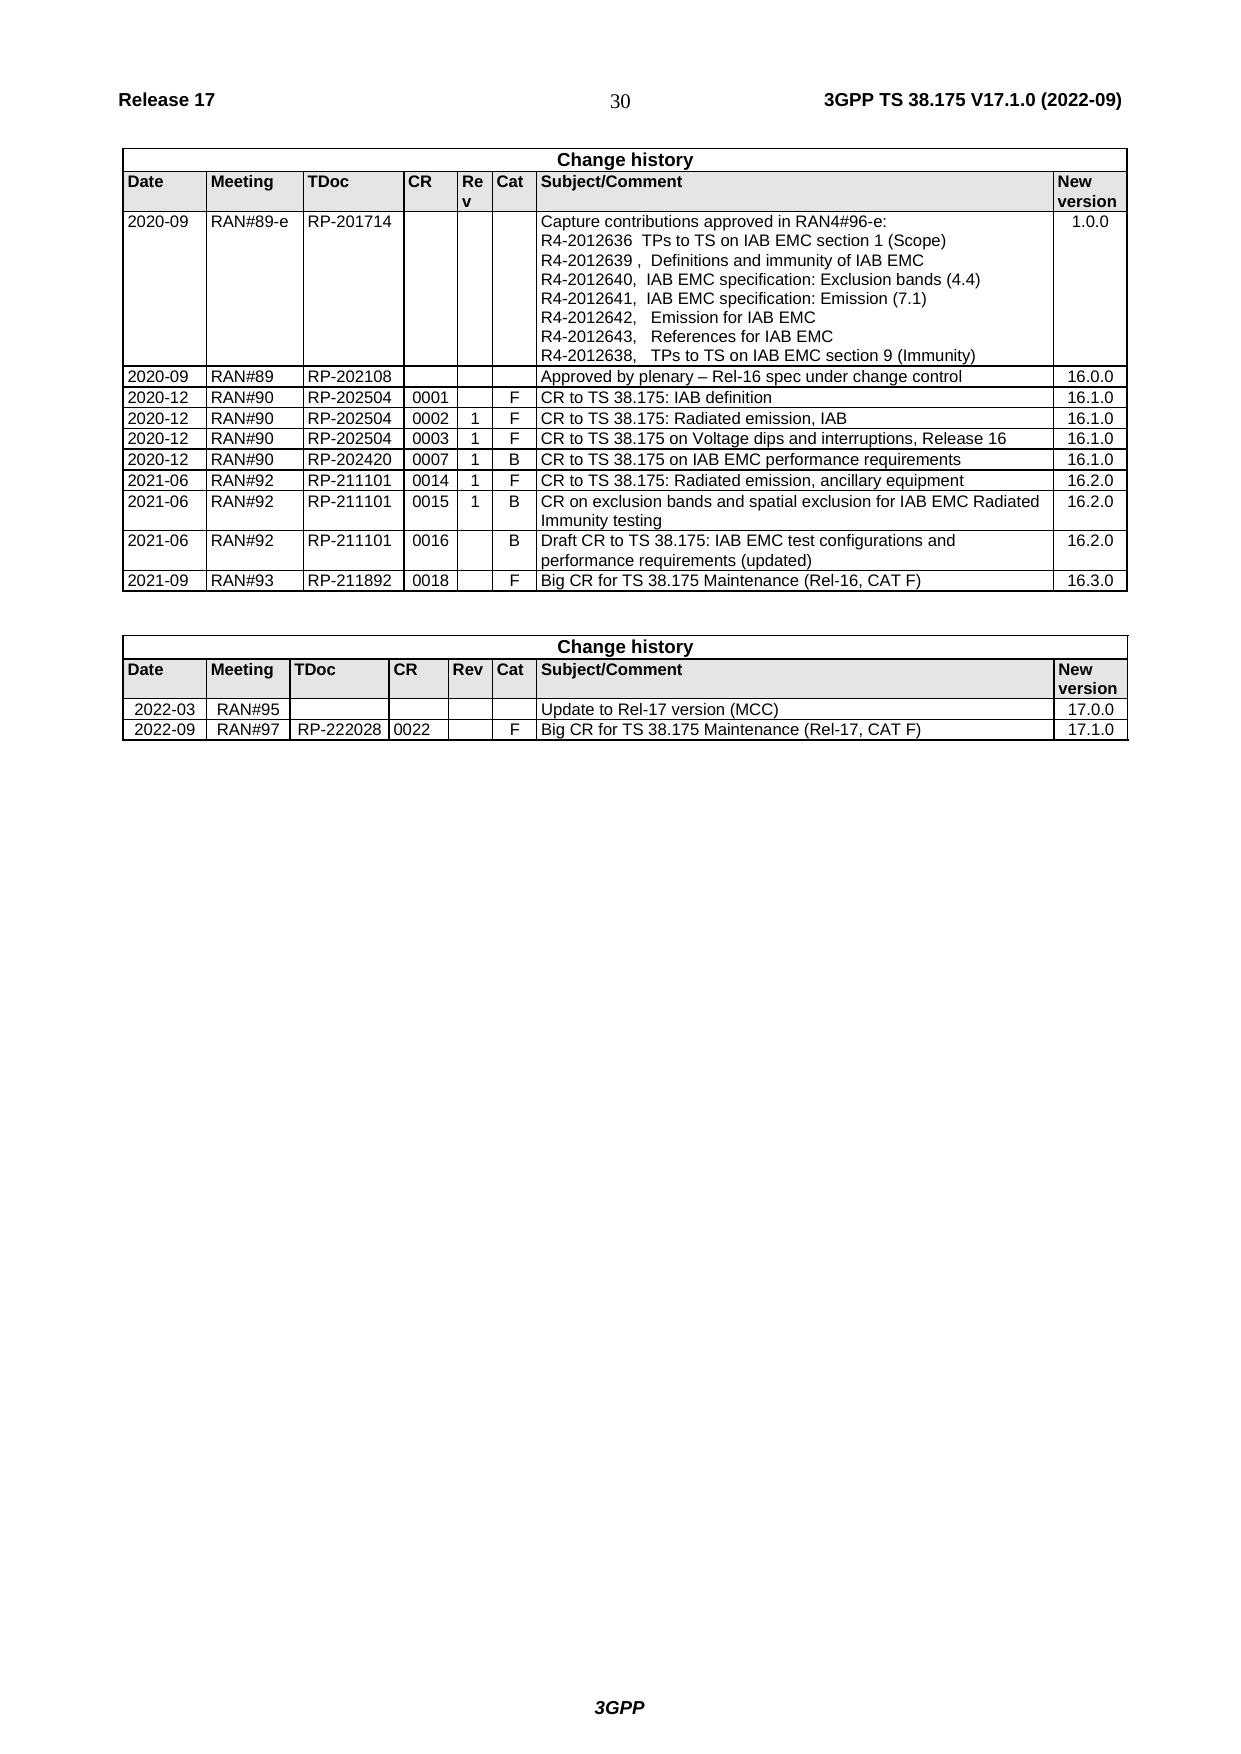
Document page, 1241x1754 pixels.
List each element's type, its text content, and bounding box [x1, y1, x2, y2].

table_cell [291, 699, 388, 718]
table_cell 16.2.0 [1054, 531, 1126, 569]
table_cell F [493, 471, 536, 490]
table_cell 1 [458, 491, 492, 530]
table_cell [458, 367, 492, 386]
table_cell 0002 [405, 408, 457, 428]
table_cell 0015 [405, 491, 457, 530]
table_cell Date [124, 172, 206, 211]
table_cell 1 [458, 471, 492, 490]
table_cell 16.3.0 [1054, 571, 1126, 590]
table_cell 17.0.0 [1055, 699, 1127, 718]
table_cell [493, 212, 536, 365]
table_cell 1 [458, 408, 492, 428]
table_cell RAN#90 [207, 408, 303, 428]
table_cell 2020-09 [124, 212, 206, 365]
table_cell 16.0.0 [1054, 367, 1126, 386]
table_cell [390, 699, 448, 718]
table_cell RAN#97 [207, 720, 289, 739]
table_cell Meeting [207, 172, 303, 211]
table_cell RAN#93 [207, 571, 303, 590]
table_cell 1 [458, 429, 492, 448]
table_cell 2020-12 [124, 408, 206, 428]
table_cell 16.2.0 [1054, 491, 1126, 530]
table_cell 2020-12 [124, 429, 206, 448]
table_cell B [493, 491, 536, 530]
table_cell Draft CR to TS 38.175: IAB EMC test configurations and performance requirements (updated) [537, 531, 1053, 569]
table_cell F [493, 429, 536, 448]
table_cell RP-201714 [304, 212, 403, 365]
table_cell CR to TS 38.175 on Voltage dips and interruptions, Release 16 [537, 429, 1053, 448]
table_cell RP-211101 [304, 531, 403, 569]
table_cell CR to TS 38.175: IAB definition [537, 388, 1053, 407]
table_cell RP-202108 [304, 367, 403, 386]
table_cell RAN#89 [207, 367, 303, 386]
table_cell RP-202504 [304, 388, 403, 407]
table_cell 0022 [390, 720, 448, 739]
table_cell [458, 531, 492, 569]
table_cell Big CR for TS 38.175 Maintenance (Rel-16, CAT F) [537, 571, 1053, 590]
table_cell 2022-03 [124, 699, 206, 718]
table_cell 16.1.0 [1054, 450, 1126, 469]
table_cell Rev [458, 172, 492, 211]
table_cell [493, 367, 536, 386]
table_header Change history [124, 636, 1127, 658]
table_cell 2020-09 [124, 367, 206, 386]
table_cell RP-202504 [304, 408, 403, 428]
table_cell 0014 [405, 471, 457, 490]
table_cell 0003 [405, 429, 457, 448]
table_cell 0001 [405, 388, 457, 407]
table_cell CR to TS 38.175: Radiated emission, IAB [537, 408, 1053, 428]
table_cell Subject/Comment [537, 172, 1053, 211]
table_cell CR [390, 660, 448, 698]
table_cell [493, 699, 536, 718]
table_cell RP-211101 [304, 491, 403, 530]
table_cell 17.1.0 [1055, 720, 1127, 739]
table_cell [458, 571, 492, 590]
table_header Change history [124, 149, 1126, 171]
table_cell RP-202504 [304, 429, 403, 448]
table_cell RAN#92 [207, 531, 303, 569]
table_cell Big CR for TS 38.175 Maintenance (Rel-17, CAT F) [537, 720, 1053, 739]
table_cell [405, 367, 457, 386]
table_cell RAN#90 [207, 429, 303, 448]
table_cell 16.1.0 [1054, 388, 1126, 407]
table_cell B [493, 531, 536, 569]
table_cell Cat [493, 660, 536, 698]
table_cell RAN#90 [207, 450, 303, 469]
table_cell RP-211892 [304, 571, 403, 590]
table_cell 16.2.0 [1054, 471, 1126, 490]
table_cell 0018 [405, 571, 457, 590]
table_cell Meeting [207, 660, 289, 698]
table_cell 0016 [405, 531, 457, 569]
table_cell 2021-06 [124, 491, 206, 530]
table_cell F [493, 720, 536, 739]
table_cell TDoc [304, 172, 403, 211]
table_cell TDoc [291, 660, 388, 698]
table_cell [405, 212, 457, 365]
table_cell 1.0.0 [1054, 212, 1126, 365]
table_cell Update to Rel-17 version (MCC) [537, 699, 1053, 718]
table_cell F [493, 388, 536, 407]
table_cell Subject/Comment [537, 660, 1053, 698]
table_cell CR to TS 38.175: Radiated emission, ancillary equipment [537, 471, 1053, 490]
table_cell CR to TS 38.175 on IAB EMC performance requirements [537, 450, 1053, 469]
table_cell RAN#92 [207, 471, 303, 490]
table_cell Cat [493, 172, 536, 211]
table_cell 16.1.0 [1054, 408, 1126, 428]
table_cell F [493, 408, 536, 428]
table_cell F [493, 571, 536, 590]
table_cell 2020-12 [124, 450, 206, 469]
table_cell RAN#89-e [207, 212, 303, 365]
table_cell 0007 [405, 450, 457, 469]
table_cell [449, 699, 492, 718]
table_cell RP-202420 [304, 450, 403, 469]
table_cell CR on exclusion bands and spatial exclusion for IAB EMC Radiated Immunity testing [537, 491, 1053, 530]
table_cell RAN#95 [207, 699, 289, 718]
table_cell 1 [458, 450, 492, 469]
table_cell 2021-06 [124, 531, 206, 569]
table_cell Date [124, 660, 206, 698]
table_cell 16.1.0 [1054, 429, 1126, 448]
table_cell CR [405, 172, 457, 211]
table_cell RP-211101 [304, 471, 403, 490]
table_cell [458, 388, 492, 407]
table_cell 2021-06 [124, 471, 206, 490]
table_cell RP-222028 [291, 720, 388, 739]
table_cell New version [1054, 172, 1126, 211]
table_cell [458, 212, 492, 365]
table_cell RAN#92 [207, 491, 303, 530]
table_cell 2021-09 [124, 571, 206, 590]
table_cell Capture contributions approved in RAN4#96-e: R4-2012636 TPs to TS on IAB EMC section 1 (Scope) R4-2012639 , Definitions and immunity of IAB EMC R4-2012640, IAB EMC specification: Exclusion bands (4.4) R4-2012641, IAB EMC specification: Emission (7.1) R4-2012642, Emission for IAB EMC R4-2012643, References for IAB EMC R4-2012638, TPs to TS on IAB EMC section 9 (Immunity) [537, 212, 1053, 365]
table_cell B [493, 450, 536, 469]
table_cell 2020-12 [124, 388, 206, 407]
table_cell [449, 720, 492, 739]
table_cell 2022-09 [124, 720, 206, 739]
table_cell Rev [449, 660, 492, 698]
table_cell New version [1055, 660, 1127, 698]
table_cell RAN#90 [207, 388, 303, 407]
table_cell Approved by plenary – Rel-16 spec under change control [537, 367, 1053, 386]
